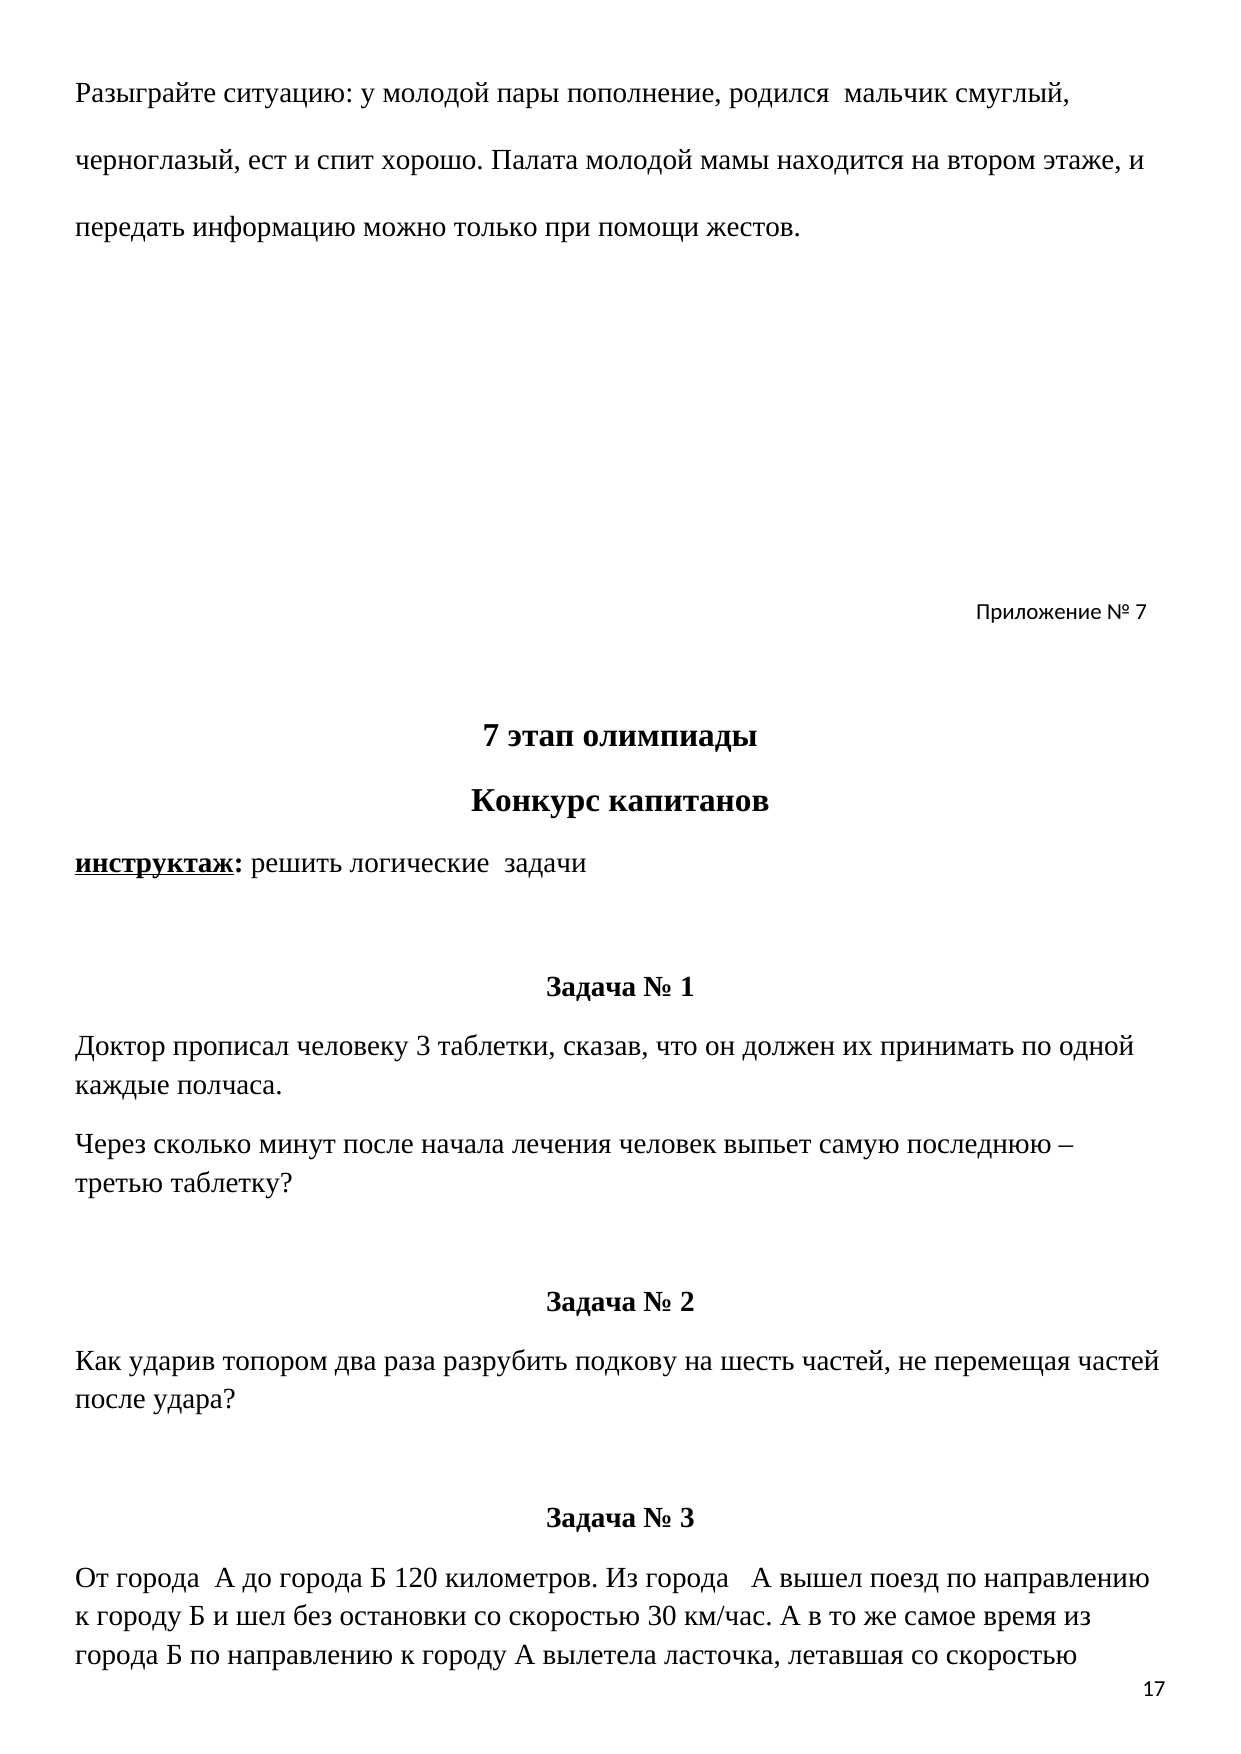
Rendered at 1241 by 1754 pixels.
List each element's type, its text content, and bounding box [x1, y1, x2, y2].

text инструктаж: решить логические задачи [75, 845, 1165, 878]
text Приложение № 7 [75, 597, 1165, 625]
text Задача № 1 [75, 969, 1165, 1003]
text Задача № 2 [75, 1284, 1165, 1317]
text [75, 1560, 1165, 1670]
text Конкурс капитанов [75, 780, 1165, 818]
text Задача № 3 [75, 1500, 1165, 1534]
text Через сколько минут после начала лечения человек выпьет самую последнюю – третью таблетку? [75, 1126, 1165, 1198]
text Разыграйте ситуацию: у молодой пары пополнение, родился мальчик смуглый, черноглазый, ест и спит хорошо. Палата молодой мамы находится на втором этаже, и передать информацию можно только при помощи жестов. [75, 75, 1165, 243]
text 7 этап олимпиады [75, 715, 1165, 753]
text Доктор прописал человеку 3 таблетки, сказав, что он должен их принимать по одной каждые полчаса. [75, 1028, 1165, 1101]
text Как ударив топором два раза разрубить подкову на шесть частей, не перемещая частей после удара? [75, 1343, 1165, 1415]
